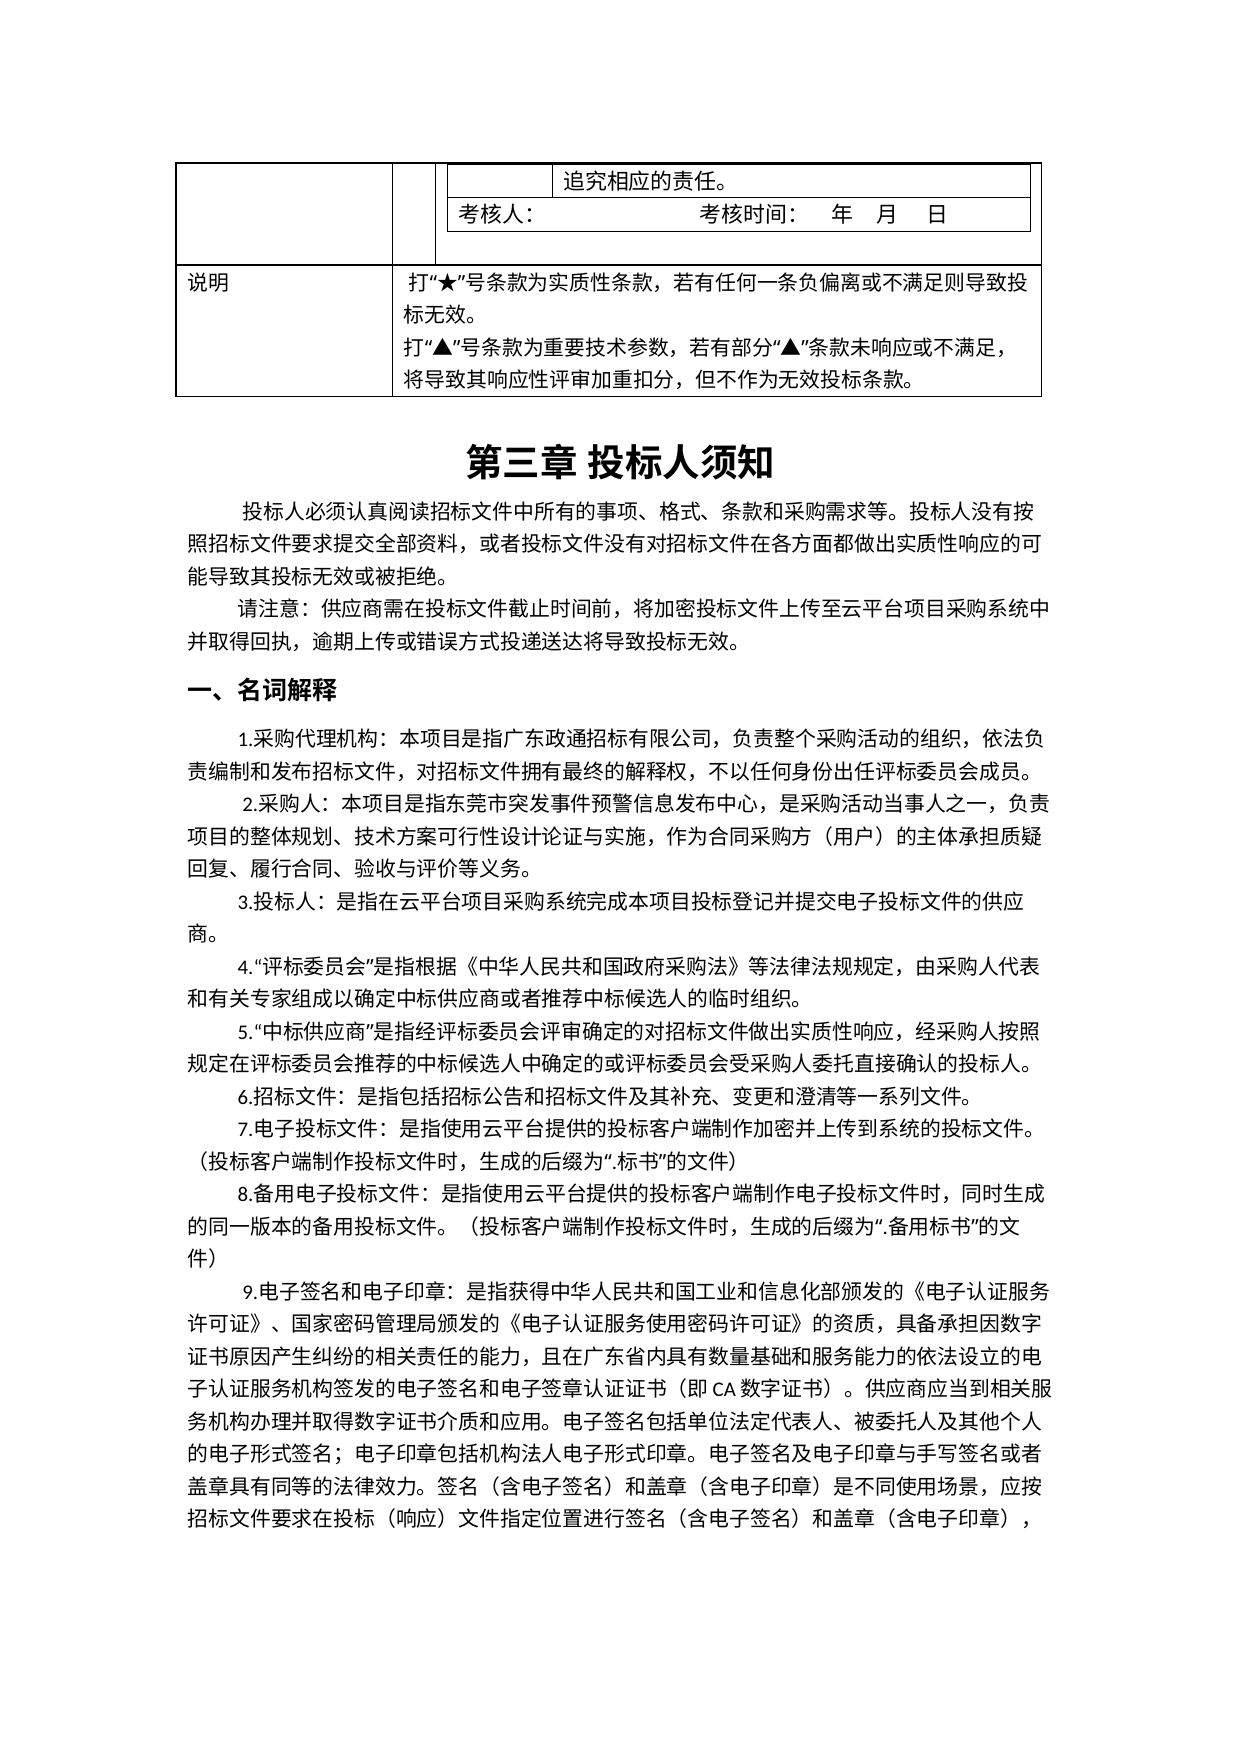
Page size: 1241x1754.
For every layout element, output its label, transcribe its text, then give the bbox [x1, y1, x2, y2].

text 1.采购代理机构：本项目是指广东政通招标有限公司，负责整个采购活动的组织，依法负责编制和发布招标文件，对招标文件拥有最终的解释权，不以任何身份出任评标委员会成员。 [187, 722, 1053, 787]
table_cell [177, 164, 392, 264]
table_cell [436, 164, 1041, 264]
text 6.招标文件：是指包括招标公告和招标文件及其补充、变更和澄清等一系列文件。 [187, 1080, 1053, 1112]
text 3.投标人：是指在云平台项目采购系统完成本项目投标登记并提交电子投标文件的供应商。 [187, 885, 1053, 950]
table_cell 1 [393, 164, 435, 264]
text 2.采购人：本项目是指东莞市突发事件预警信息发布中心，是采购活动当事人之一，负责项目的整体规划、技术方案可行性设计论证与实施，作为合同采购方（用户）的主体承担质疑回复、履行合同、验收与评价等义务。 [187, 787, 1053, 885]
text 一、名词解释 [187, 657, 1053, 722]
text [187, 1275, 1053, 1535]
text 8.备用电子投标文件：是指使用云平台提供的投标客户端制作电子投标文件时，同时生成的同一版本的备用投标文件。（投标客户端制作投标文件时，生成的后缀为“.备用标书”的文件） [187, 1177, 1053, 1275]
text 5.“中标供应商”是指经评标委员会评审确定的对招标文件做出实质性响应，经采购人按照规定在评标委员会推荐的中标候选人中确定的或评标委员会受采购人委托直接确认的投标人。 [187, 1015, 1053, 1080]
text 4.“评标委员会”是指根据《中华人民共和国政府采购法》等法律法规规定，由采购人代表和有关专家组成以确定中标供应商或者推荐中标候选人的临时组织。 [187, 950, 1053, 1015]
table_cell 打“★”号条款为实质性条款，若有任何一条负偏离或不满足则导致投标无效。 打“▲”号条款为重要技术参数，若有部分“▲”条款未响应或不满足，将导致其响应性评审加重扣分，但不作为无效投标条款。 [393, 266, 1041, 396]
table_cell 说明 [177, 266, 392, 396]
text 7.电子投标文件：是指使用云平台提供的投标客户端制作加密并上传到系统的投标文件。（投标客户端制作投标文件时，生成的后缀为“.标书”的文件） [187, 1112, 1053, 1177]
text 第三章 投标人须知 [187, 430, 1053, 495]
text 投标人必须认真阅读招标文件中所有的事项、格式、条款和采购需求等。投标人没有按照招标文件要求提交全部资料，或者投标文件没有对招标文件在各方面都做出实质性响应的可能导致其投标无效或被拒绝。 [187, 495, 1053, 592]
text 请注意：供应商需在投标文件截止时间前，将加密投标文件上传至云平台项目采购系统中并取得回执，逾期上传或错误方式投递送达将导致投标无效。 [187, 592, 1053, 657]
